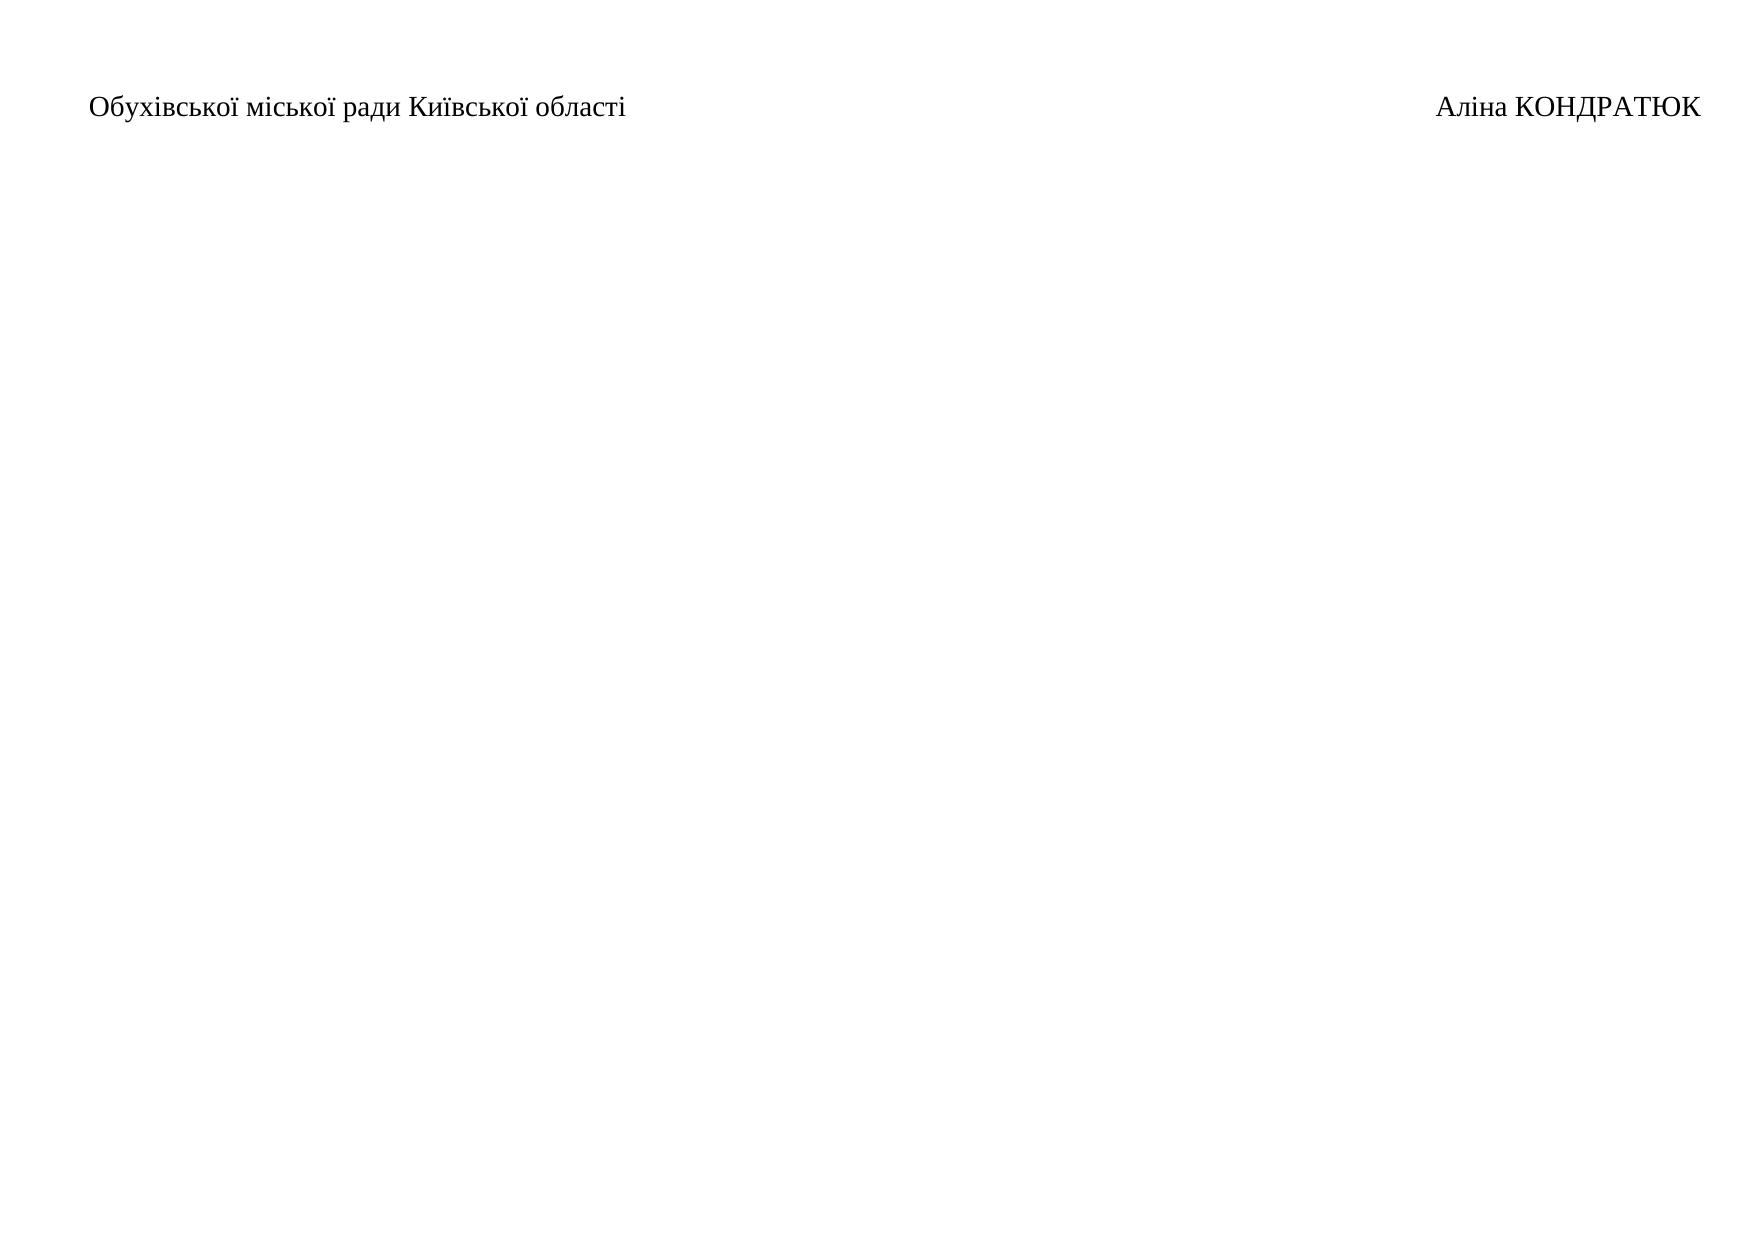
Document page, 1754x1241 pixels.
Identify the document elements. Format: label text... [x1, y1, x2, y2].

text Обухівської міської ради Київської області Аліна КОНДРАТЮК [89, 89, 1724, 122]
